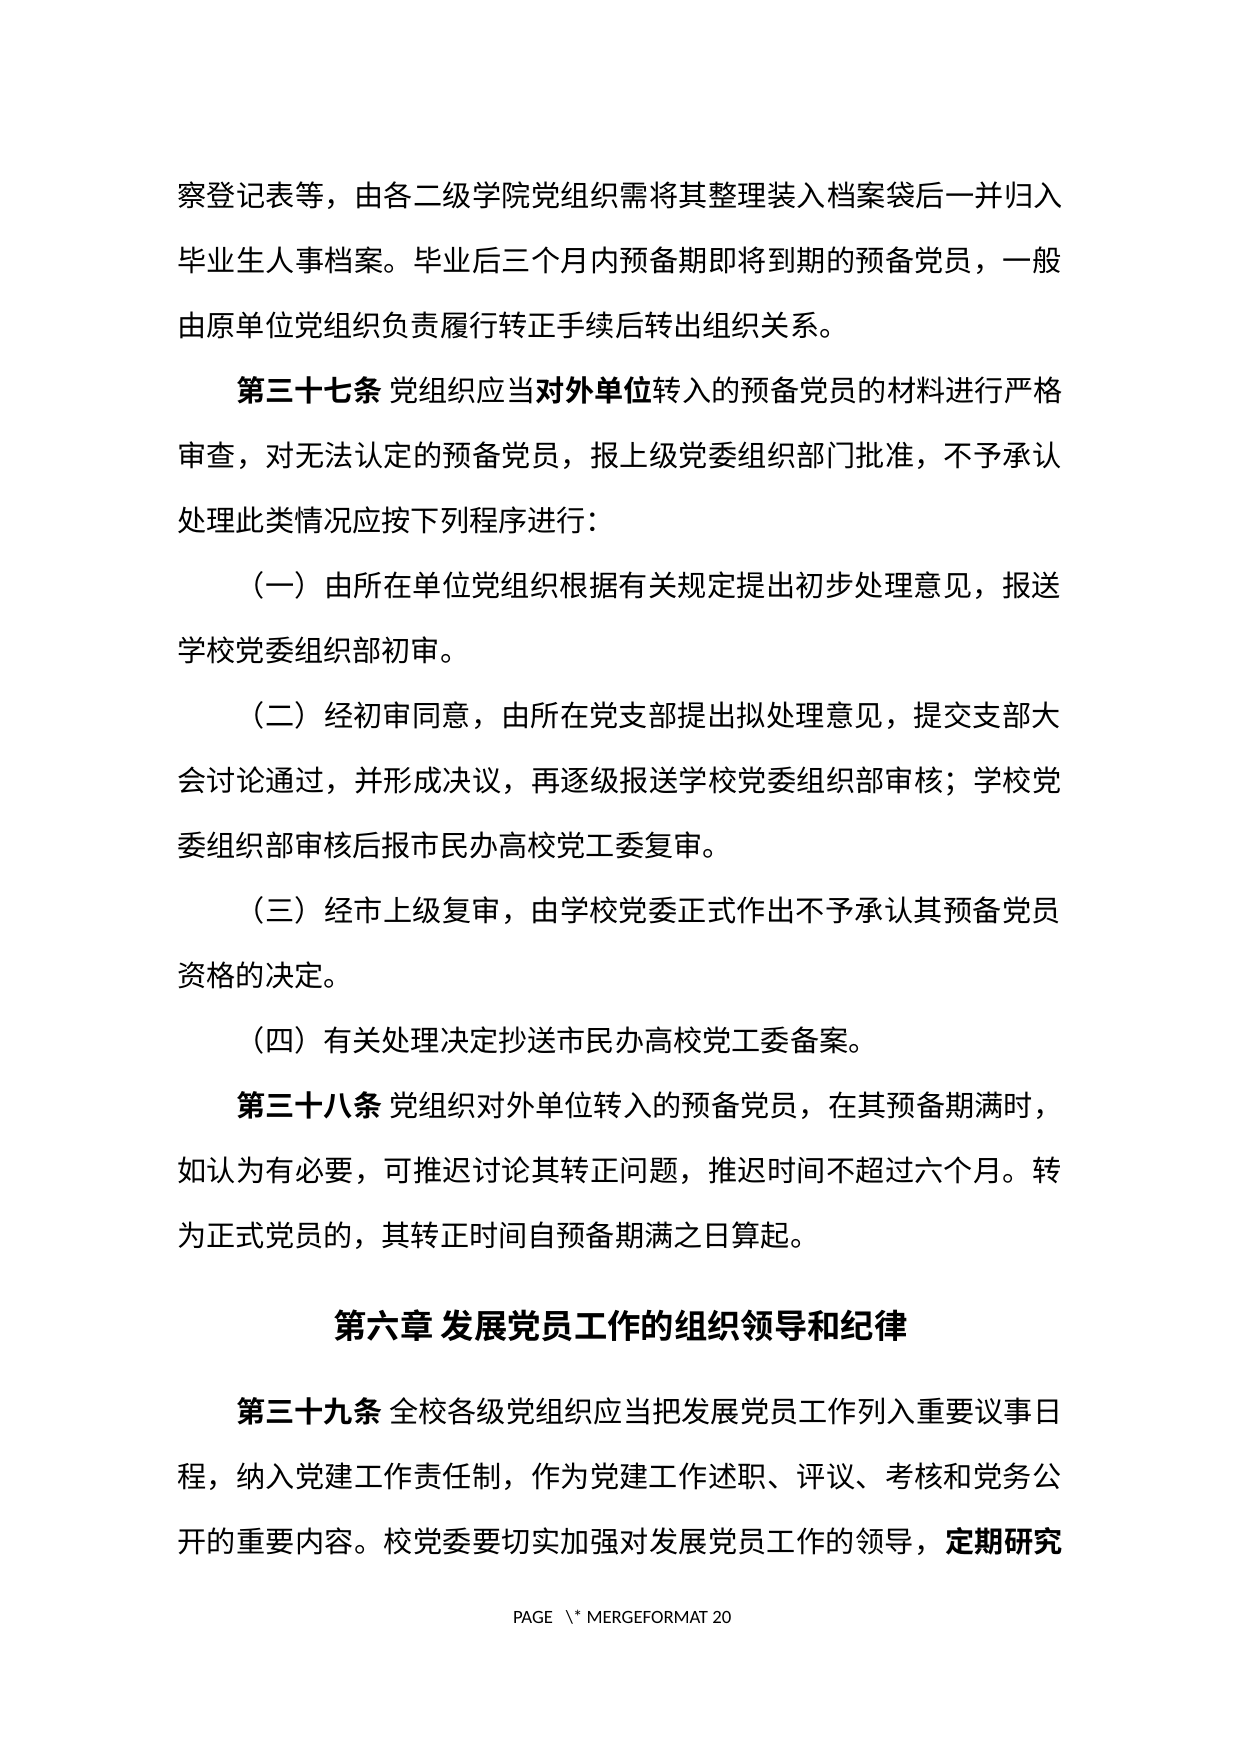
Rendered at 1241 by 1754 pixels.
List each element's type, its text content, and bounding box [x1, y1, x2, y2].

text （三）经市上级复审，由学校党委正式作出不予承认其预备党员资格的决定。 [177, 876, 1063, 1006]
subtitle 第六章 发展党员工作的组织领导和纪律 [177, 1291, 1063, 1356]
text （二）经初审同意，由所在党支部提出拟处理意见，提交支部大会讨论通过，并形成决议，再逐级报送学校党委组织部审核；学校党委组织部审核后报市民办高校党工委复审。 [177, 681, 1063, 876]
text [177, 1377, 1063, 1572]
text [177, 161, 1063, 356]
text 第三十八条 党组织对外单位转入的预备党员，在其预备期满时，如认为有必要，可推迟讨论其转正问题，推迟时间不超过六个月。转为正式党员的，其转正时间自预备期满之日算起。 [177, 1071, 1063, 1266]
text （四）有关处理决定抄送市民办高校党工委备案。 [177, 1006, 1063, 1071]
text （一）由所在单位党组织根据有关规定提出初步处理意见，报送学校党委组织部初审。 [177, 551, 1063, 681]
text 第三十七条 党组织应当对外单位转入的预备党员的材料进行严格审查，对无法认定的预备党员，报上级党委组织部门批准，不予承认。处理此类情况应按下列程序进行： [177, 356, 1063, 551]
